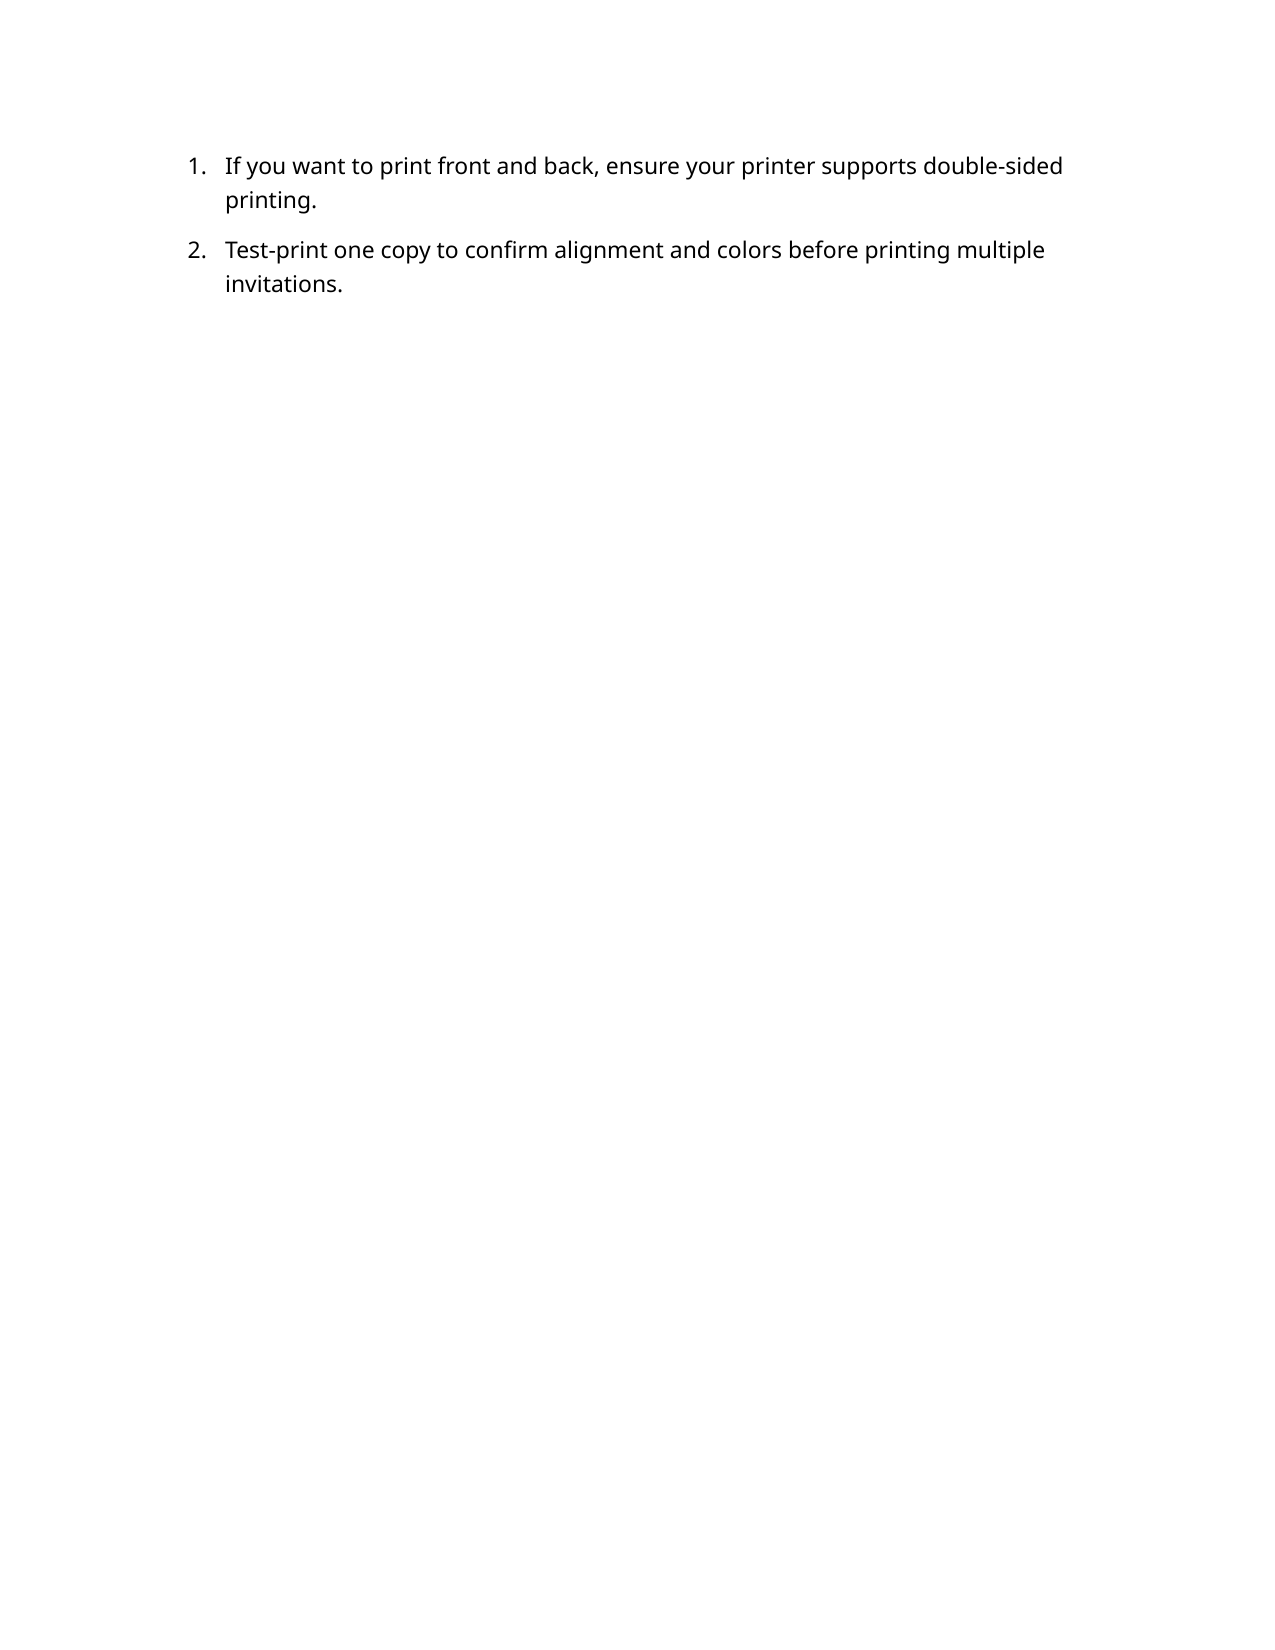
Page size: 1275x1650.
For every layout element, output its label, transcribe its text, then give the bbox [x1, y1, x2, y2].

list If you want to print front and back, ensure your printer supports double-sided printing. [187, 150, 1125, 215]
list Test-print one copy to confirm alignment and colors before printing multiple invitations. [187, 234, 1125, 299]
